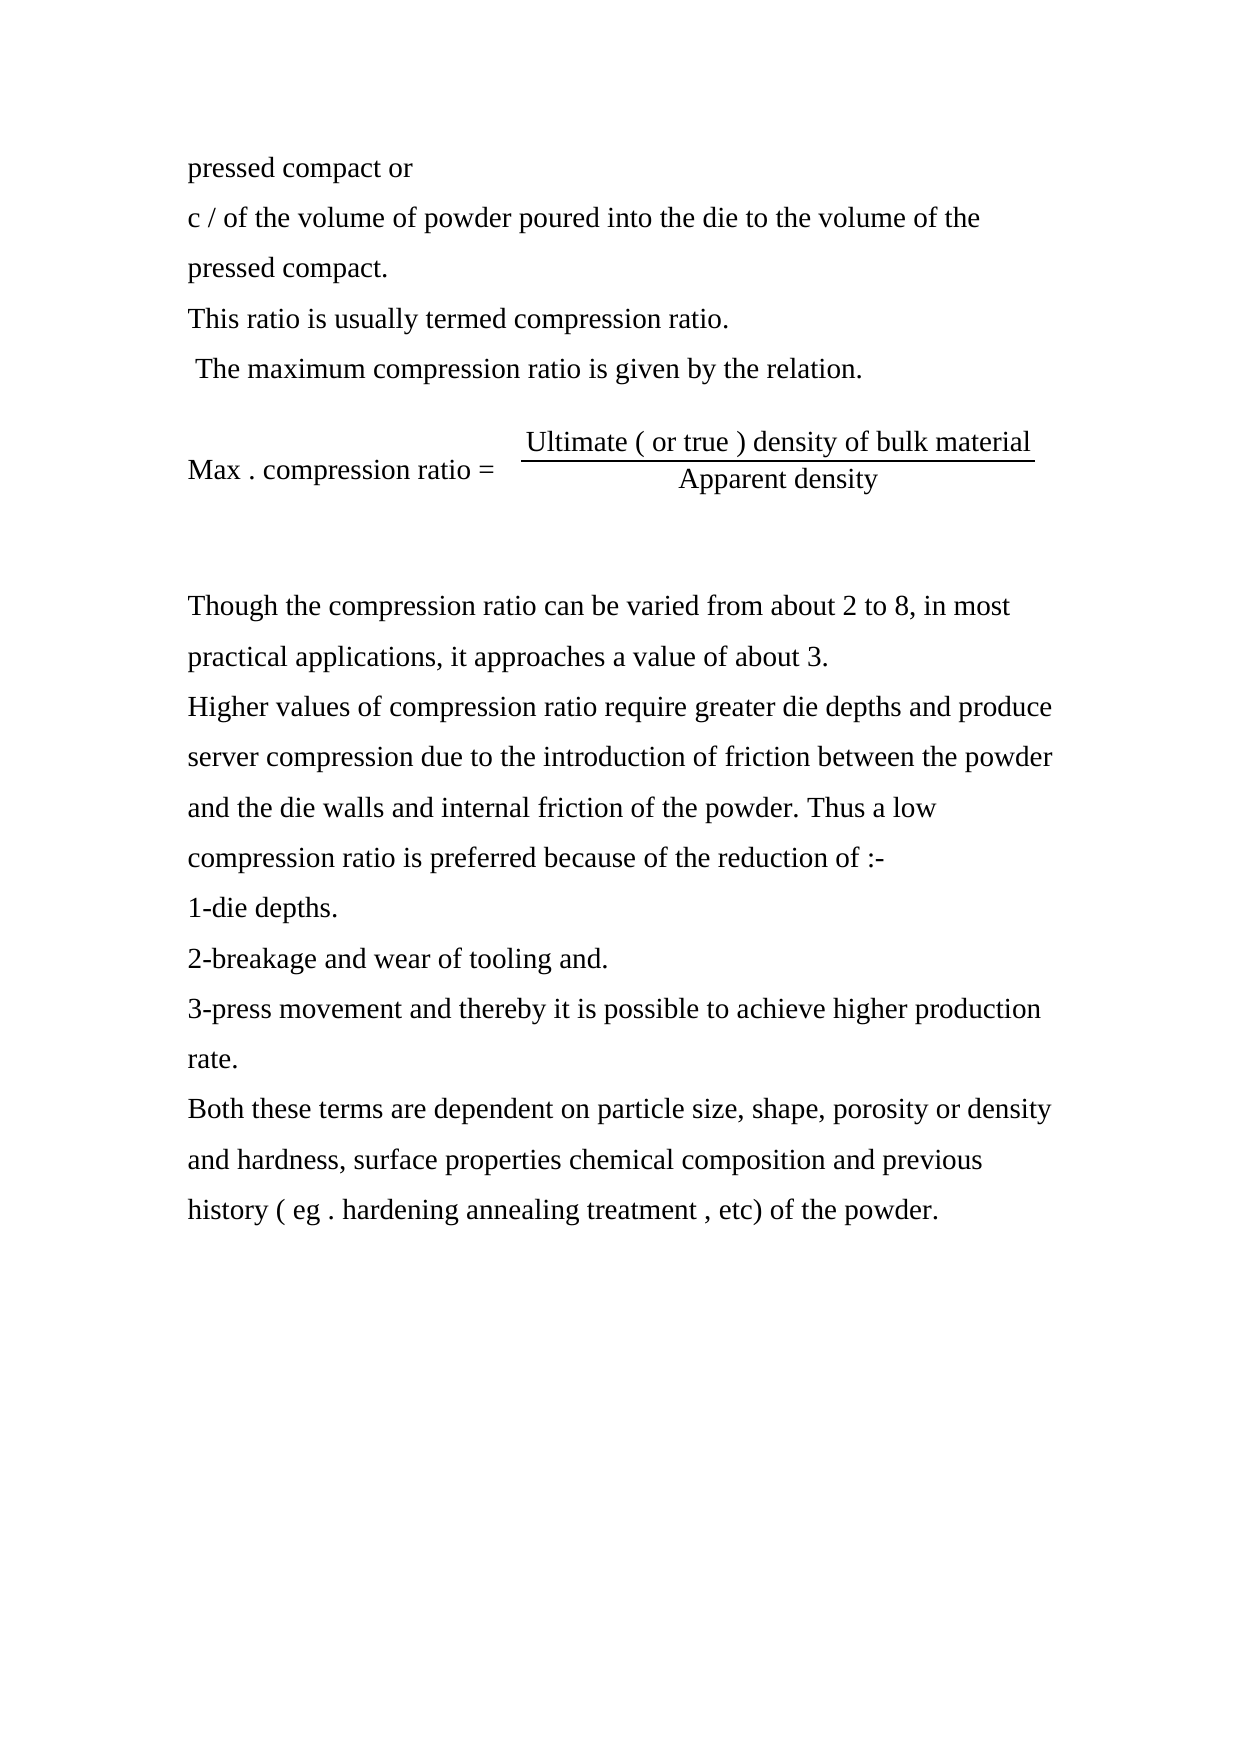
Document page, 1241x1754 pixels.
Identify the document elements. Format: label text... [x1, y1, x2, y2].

text 1-die depths. [187, 890, 1053, 924]
text 2-breakage and wear of tooling and. [187, 941, 1053, 974]
text Max . compression ratio = [187, 452, 1053, 485]
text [187, 150, 1053, 183]
text The maximum compression ratio is given by the relation. [187, 351, 1053, 385]
text Both these terms are dependent on particle size, shape, porosity or density and hardness, surface properties chemical composition and previous history ( eg . hardening annealing treatment , etc) of the powder. [187, 1092, 1053, 1226]
text compression ratio is preferred because of the reduction of :- [187, 840, 1053, 874]
text 3-press movement and thereby it is possible to achieve higher production rate. [187, 991, 1053, 1075]
text c / of the volume of powder poured into the die to the volume of the pressed compact. [187, 200, 1053, 284]
text Higher values of compression ratio require greater die depths and produce server compression due to the introduction of friction between the powder and the die walls and internal friction of the powder. Thus a low [187, 689, 1053, 823]
text This ratio is usually termed compression ratio. [187, 301, 1053, 334]
text Though the compression ratio can be varied from about 2 to most practical applications, it approaches a value of about 3. [187, 588, 1053, 672]
